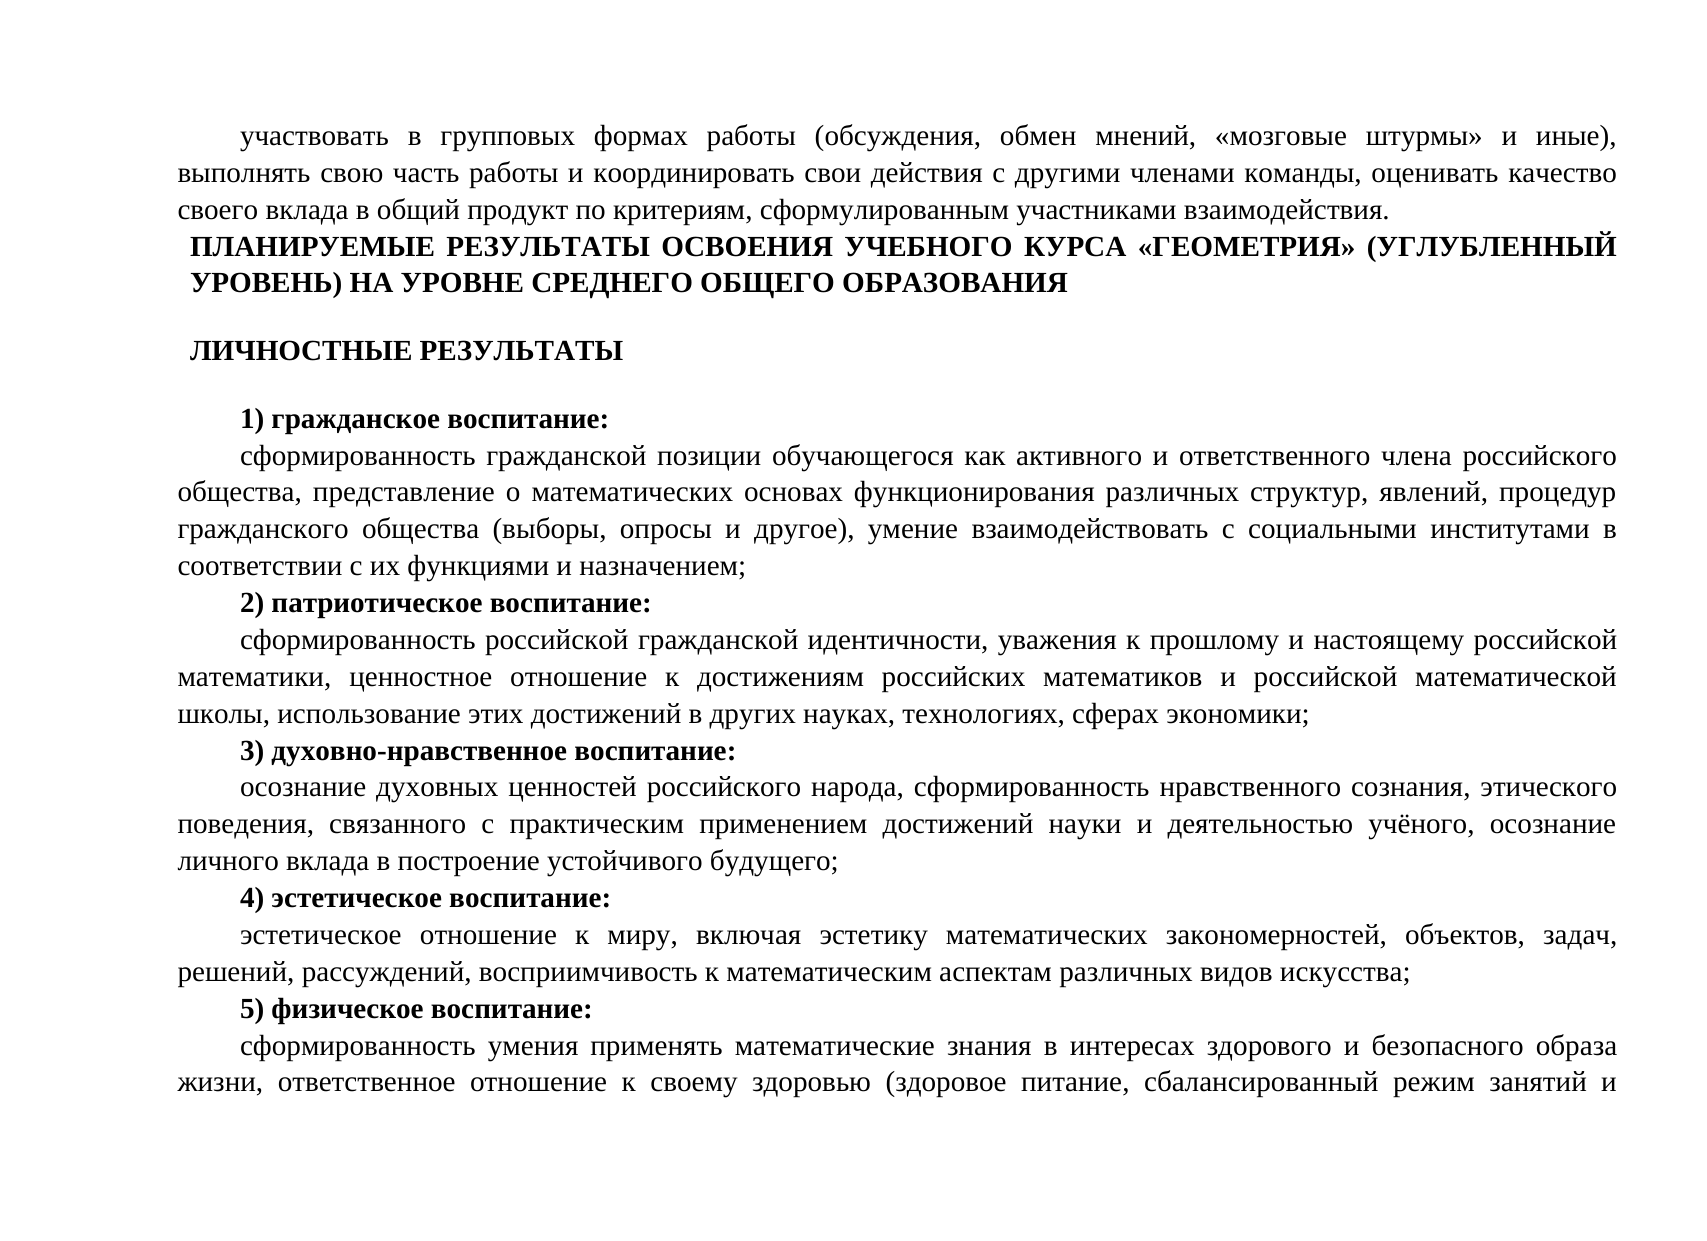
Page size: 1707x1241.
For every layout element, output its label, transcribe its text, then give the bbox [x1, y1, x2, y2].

text ПЛАНИРУЕМЫЕ РЕЗУЛЬТАТЫ ОСВОЕНИЯ УЧЕБНОГО КУРСА «ГЕОМЕТРИЯ» (УГЛУБЛЕННЫЙ УРОВЕНЬ) НА УРОВНЕ СРЕДНЕГО ОБЩЕГО ОБРАЗОВАНИЯ [190, 229, 1618, 299]
text 4) эстетическое воспитание: [177, 880, 1618, 914]
text сформированность российской гражданской идентичности, уважения к прошлому и настоящему российской математики, ценностное отношение к достижениям российских математиков и российской математической школы, использование этих достижений в других науках, технологиях, сферах экономики; [177, 622, 1618, 729]
text ЛИЧНОСТНЫЕ РЕЗУЛЬТАТЫ [190, 333, 1618, 367]
text 2) патриотическое воспитание: [177, 585, 1618, 619]
text эстетическое отношение к миру, включая эстетику математических закономерностей, объектов, задач, решений, рассуждений, восприимчивость к математическим аспектам различных видов искусства; [177, 917, 1618, 987]
text участвовать в групповых формах работы (обсуждения, обмен мнений, «мозговые штурмы» и иные), выполнять свою часть работы и координировать свои действия с другими членами команды, оценивать качество своего вклада в общий продукт по критериям, сформулированным участниками взаимодействия. [177, 118, 1618, 225]
text 1) гражданское воспитание: [177, 401, 1618, 434]
text сформированность гражданской позиции обучающегося как активного и ответственного члена российского общества, представление о математических основах функционирования различных структур, явлений, процедур гражданского общества (выборы, опросы и другое), умение взаимодействовать с социальными институтами в соответствии с их функциями и назначением; [177, 438, 1618, 582]
text 3) духовно-нравственное воспитание: [177, 733, 1618, 766]
text осознание духовных ценностей российского народа, сформированность нравственного сознания, этического поведения, связанного с практическим применением достижений науки и деятельностью учёного, осознание личного вклада в построение устойчивого будущего; [177, 769, 1618, 877]
text 5) физическое воспитание: [177, 991, 1618, 1024]
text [177, 1028, 1618, 1098]
